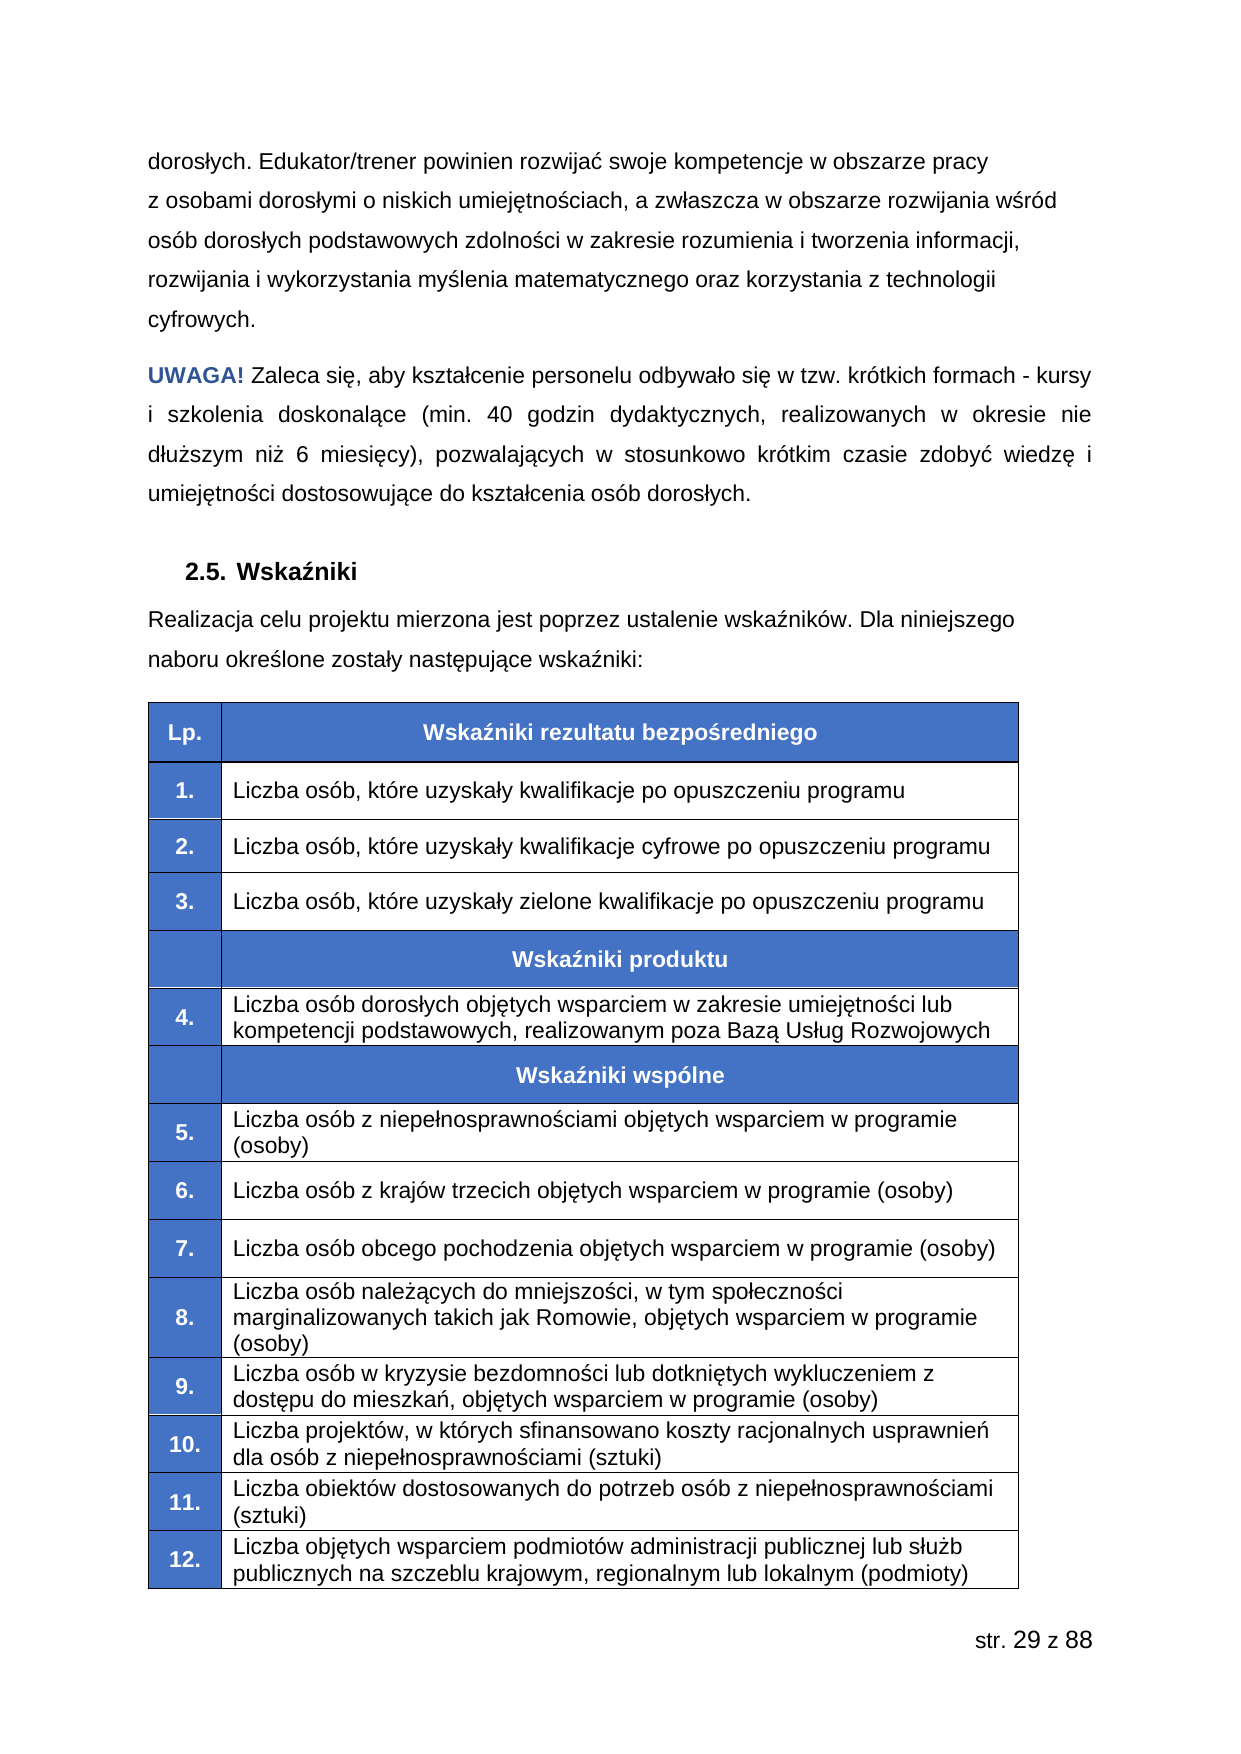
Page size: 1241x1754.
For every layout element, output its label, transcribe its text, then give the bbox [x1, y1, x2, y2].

table_cell Liczba osób w kryzysie bezdomności lub dotkniętych wykluczeniem z dostępu do mieszkań, objętych wsparciem w programie (osoby) [222, 1358, 1018, 1414]
table_cell 6. [149, 1162, 221, 1219]
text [148, 148, 1093, 332]
table_cell Liczba osób obcego pochodzenia objętych wsparciem w programie (osoby) [222, 1220, 1018, 1277]
table_cell 3. [149, 873, 221, 930]
text Wskaźniki [185, 557, 1093, 586]
table_cell 8. [149, 1278, 221, 1357]
table_cell 4. [149, 989, 221, 1045]
table_cell Liczba projektów, w których sfinansowano koszty racjonalnych usprawnień dla osób z niepełnosprawnościami (sztuki) [222, 1416, 1018, 1472]
table_cell Liczba osób, które uzyskały zielone kwalifikacje po opuszczeniu programu [222, 873, 1018, 930]
text UWAGA! Zaleca się, aby kształcenie personelu odbywało się w tzw. krótkich formach - kursy i szkolenia doskonalące (min. 40 godzin dydaktycznych, realizowanych w okresie nie dłuższym niż 6 miesięcy), pozwalających w stosunkowo krótkim czasie zdobyć wiedzę i umiejętności dostosowujące do kształcenia osób dorosłych. [148, 362, 1093, 506]
table_header Wskaźniki rezultatu bezpośredniego [222, 703, 1018, 761]
table_header Lp. [149, 703, 221, 761]
table_cell 7. [149, 1220, 221, 1277]
table_cell Liczba objętych wsparciem podmiotów administracji publicznej lub służb publicznych na szczeblu krajowym, regionalnym lub lokalnym (podmioty) [222, 1531, 1018, 1588]
table_cell 2. [149, 820, 221, 872]
table_cell [149, 1046, 221, 1103]
table_cell 1. [149, 763, 221, 818]
table_cell 10. [149, 1416, 221, 1472]
table_cell [149, 931, 221, 987]
table_cell Liczba obiektów dostosowanych do potrzeb osób z niepełnosprawnościami (sztuki) [222, 1473, 1018, 1530]
table_cell Liczba osób, które uzyskały kwalifikacje cyfrowe po opuszczeniu programu [222, 820, 1018, 872]
table_cell Liczba osób z krajów trzecich objętych wsparciem w programie (osoby) [222, 1162, 1018, 1219]
table_cell 5. [149, 1104, 221, 1161]
table_cell Liczba osób, które uzyskały kwalifikacje po opuszczeniu programu [222, 763, 1018, 818]
text Realizacja celu projektu mierzona jest poprzez ustalenie wskaźników. Dla niniejszego naboru określone zostały następujące wskaźniki: [148, 606, 1093, 672]
table_cell Wskaźniki produktu [222, 931, 1018, 987]
table_cell Liczba osób dorosłych objętych wsparciem w zakresie umiejętności lub kompetencji podstawowych, realizowanym poza Bazą Usług Rozwojowych [222, 989, 1018, 1045]
table_cell 11. [149, 1473, 221, 1530]
table_cell 12. [149, 1531, 221, 1588]
table_cell Liczba osób z niepełnosprawnościami objętych wsparciem w programie (osoby) [222, 1104, 1018, 1161]
table_cell Liczba osób należących do mniejszości, w tym społeczności marginalizowanych takich jak Romowie, objętych wsparciem w programie (osoby) [222, 1278, 1018, 1357]
table_cell Wskaźniki wspólne [222, 1046, 1018, 1103]
table_cell 9. [149, 1358, 221, 1414]
